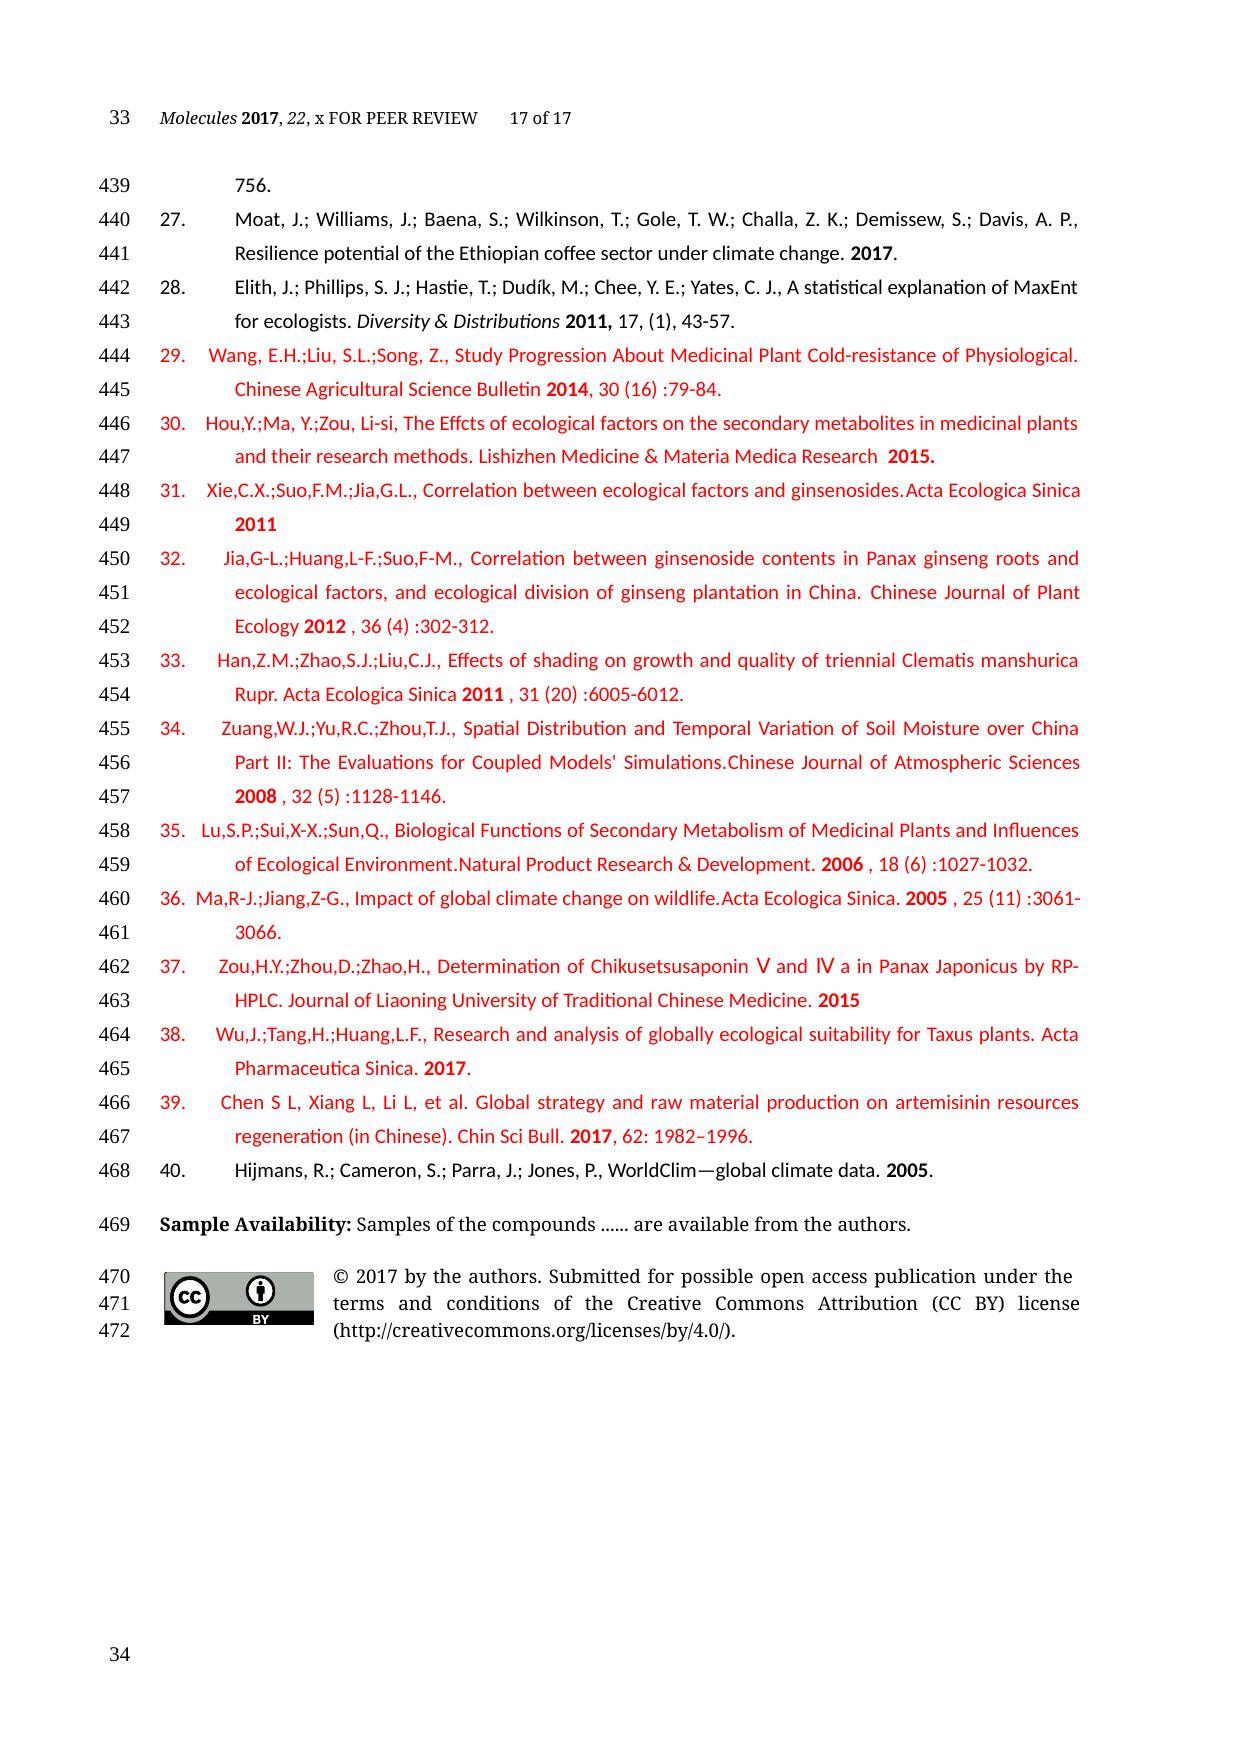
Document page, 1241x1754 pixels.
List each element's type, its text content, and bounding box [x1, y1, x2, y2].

text © 2017 by the authors. Submitted for possible open access publication under the terms and conditions of the Creative Commons Attribution (CC BY) license (http://creativecommons.org/licenses/by/4.0/). [159, 1262, 1081, 1343]
text 27. Moat, J.; Williams, J.; Baena, S.; Wilkinson, T.; Gole, T. W.; Challa, Z. K.; Demissew, S.; Davis, A. P., Resilience potential of the Ethiopian coffee sector under climate change. 2017. [159, 202, 1081, 269]
text 33. Han,Z.M.;Zhao,S.J.;Liu,C.J., Effects of shading on growth and quality of triennial Clematis manshurica Rupr. Acta Ecologica Sinica 2011 , 31 (20) :6005-6012. [159, 643, 1081, 711]
text 31. Xie,C.X.;Suo,F.M.;Jia,G.L., Correlation between ecological factors and ginsenosides.Acta Ecologica Sinica 2011 [159, 473, 1081, 541]
text 28. Elith, J.; Phillips, S. J.; Hastie, T.; Dudík, M.; Chee, Y. E.; Yates, C. J., A statistical explanation of MaxEnt for ecologists. Diversity & Distributions 2011, 17, (1), 43-57. [159, 269, 1081, 337]
text 34. Zuang,W.J.;Yu,R.C.;Zhou,T.J., Spatial Distribution and Temporal Variation of Soil Moisture over China Part II: The Evaluations for Coupled Models' Simulations.Chinese Journal of Atmospheric Sciences 2008 , 32 (5) :1128-1146. [159, 711, 1081, 813]
text 39. Chen S L, Xiang L, Li L, et al. Global strategy and raw material production on artemisinin resources regeneration (in Chinese). Chin Sci Bull. 2017, 62: 1982–1996. [159, 1084, 1081, 1152]
text 32. Jia,G-L.;Huang,L-F.;Suo,F-M., Correlation between ginsenoside contents in Panax ginseng roots and ecological factors, and ecological division of ginseng plantation in China. Chinese Journal of Plant Ecology 2012 , 36 (4) :302-312. [159, 541, 1081, 643]
text 35. Lu,S.P.;Sui,X-X.;Sun,Q., Biological Functions of Secondary Metabolism of Medicinal Plants and Influences of Ecological Environment.Natural Product Research & Development. 2006 , 18 (6) :1027-1032. [159, 813, 1081, 881]
text 36. Ma,R-J.;Jiang,Z-G., Impact of global climate change on wildlife.Acta Ecologica Sinica. 2005 , 25 (11) :3061-3066. [159, 881, 1081, 949]
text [159, 168, 1081, 202]
text 29. Wang, E.H.;Liu, S.L.;Song, Z., Study Progression About Medicinal Plant Cold-resistance of Physiological. Chinese Agricultural Science Bulletin 2014, 30 (16) :79-84. [159, 337, 1081, 405]
text 40. Hijmans, R.; Cameron, S.; Parra, J.; Jones, P., WorldClim—global climate data. 2005. [159, 1152, 1081, 1186]
text 37. Zou,H.Y.;Zhou,D.;Zhao,H., Determination of Chikusetsusaponin Ⅴ and Ⅳ a in Panax Japonicus by RP-HPLC. Journal of Liaoning University of Traditional Chinese Medicine. 2015 [159, 949, 1081, 1017]
text 38. Wu,J.;Tang,H.;Huang,L.F., Research and analysis of globally ecological suitability for Taxus plants. Acta Pharmaceutica Sinica. 2017. [159, 1017, 1081, 1084]
list Sample Availability: Samples of the compounds ...... are available from the authors. [159, 1211, 1081, 1237]
text 30. Hou,Y.;Ma, Y.;Zou, Li-si, The Effcts of ecological factors on the secondary metabolites in medicinal plants and their research methods. Lishizhen Medicine & Materia Medica Research 2015. [159, 405, 1081, 473]
